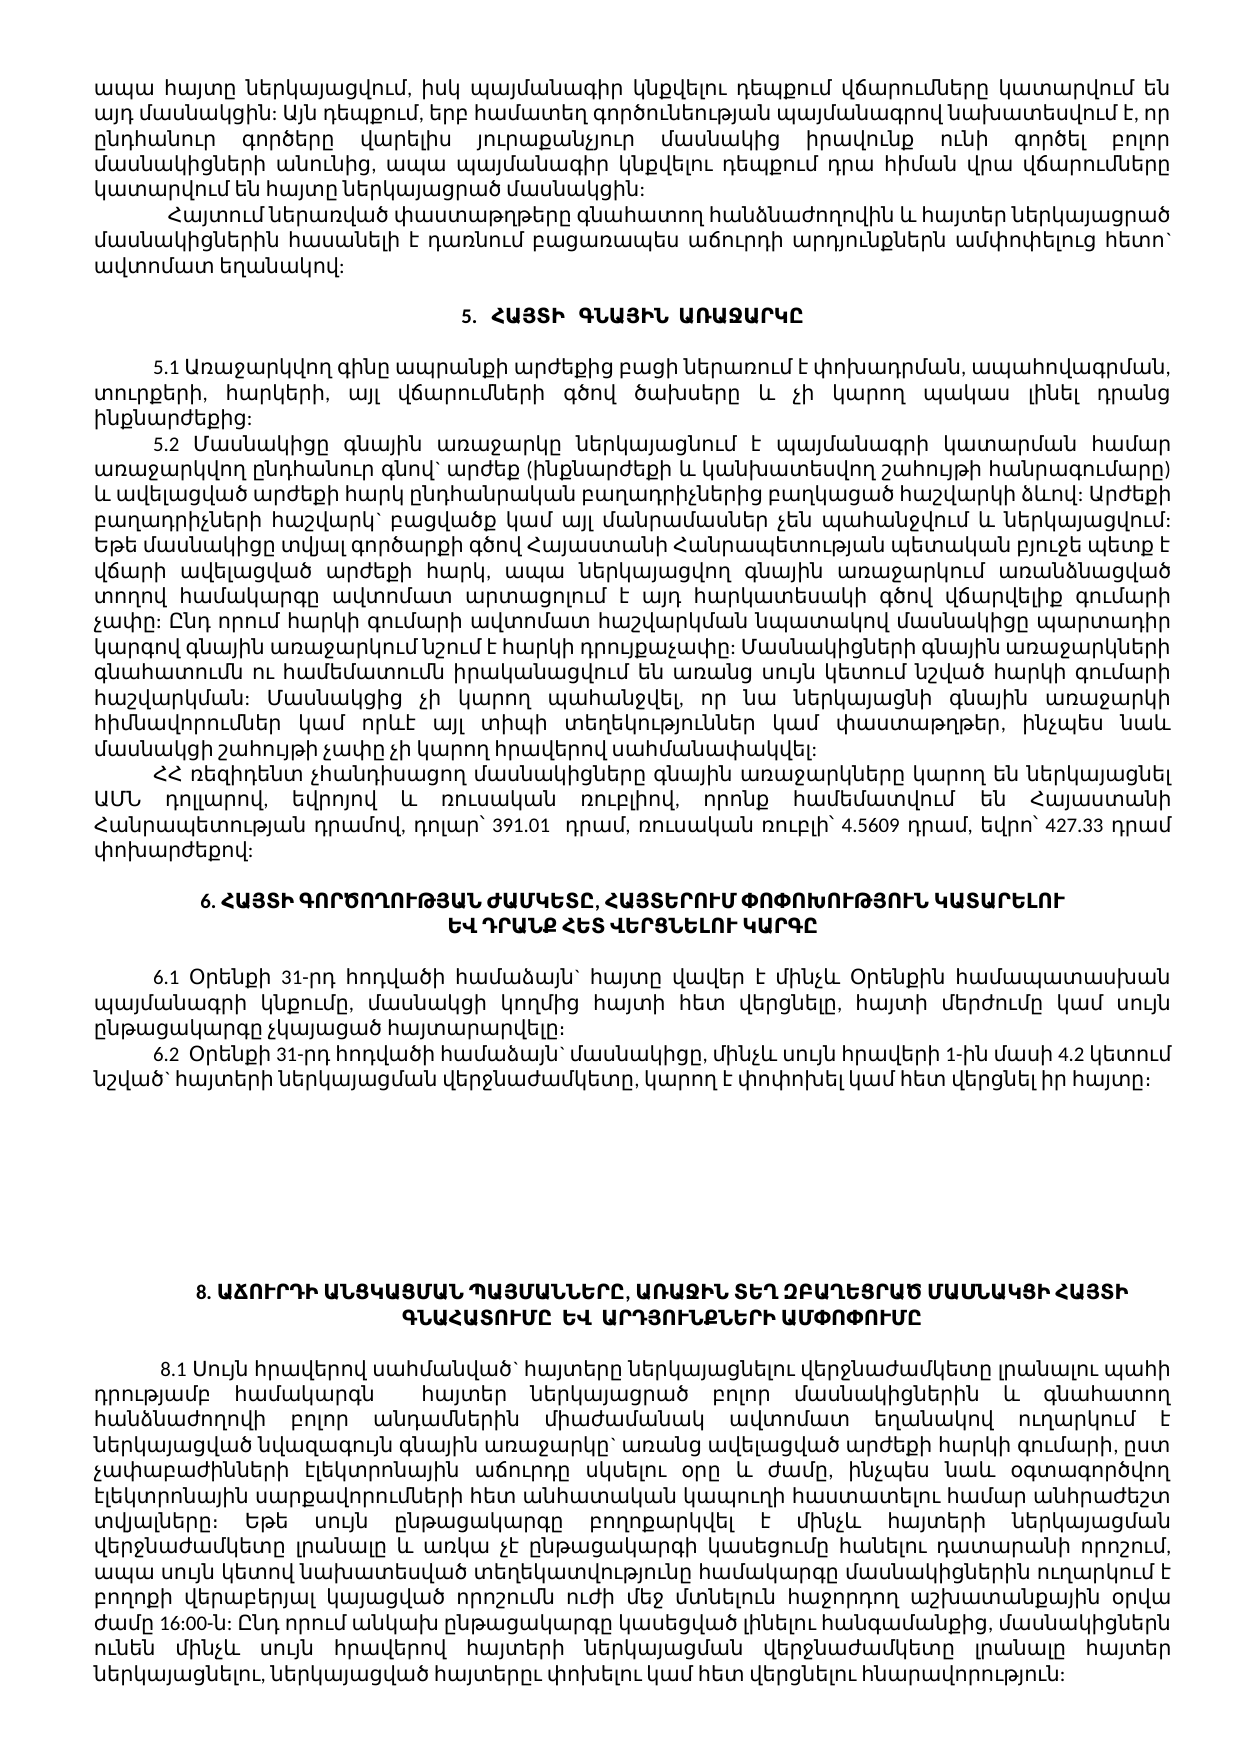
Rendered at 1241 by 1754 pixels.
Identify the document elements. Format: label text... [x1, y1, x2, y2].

text 8. ԱՃՈՒՐԴԻ ԱՆՑԿԱՑՄԱՆ ՊԱՅՄԱՆՆԵՐԸ, ԱՌԱՋԻՆ ՏԵՂ ԶԲԱՂԵՑՐԱԾ ՄԱՍՆԱԿՑԻ ՀԱՅՏԻ [94, 1279, 1171, 1305]
text Հայտում ներառված փաստաթղթերը գնահատող հանձնաժողովին և հայտեր ներկայացրած մասնակիցներին հասանելի է դառնում բացառապես աճուրդի արդյունքներն ամփոփելուց հետո` ավտոմատ եղանակով: [94, 202, 1171, 278]
text ԵՎ ԴՐԱՆՔ ՀԵՏ ՎԵՐՑՆԵԼՈՒ ԿԱՐԳԸ [94, 914, 1171, 939]
text 5. ՀԱՅՏԻ ԳՆԱՅԻՆ ԱՌԱՋԱՐԿԸ [94, 304, 1171, 329]
text 5.2 Մասնակիցը գնային առաջարկը ներկայացնում է պայմանագրի կատարման համար առաջարկվող ընդհանուր գնով` արժեք (ինքնարժեքի և կանխատեսվող շահույթի հանրագումարը) և ավելացված արժեքի հարկ ընդհանրական բաղադրիչներից բաղկացած հաշվարկի ձևով: Արժեքի բաղադրիչների հաշվարկ` բացվածք կամ այլ մանրամասներ չեն պահանջվում և ներկայացվում: Եթե մասնակիցը տվյալ գործարքի գծով Հայաստանի Հանրապետության պետական բյուջե պետք է վճարի ավելացված արժեքի հարկ, ապա ներկայացվող գնային առաջարկում առանձնացված տողով համակարգը ավտոմատ արտացոլում է այդ հարկատեսակի գծով վճարվելիք գումարի չափը: Ընդ որում հարկի գումարի ավտոմատ հաշվարկման նպատակով մասնակիցը պարտադիր կարգով գնային առաջարկում նշում է հարկի դրույքաչափը: Մասնակիցների գնային առաջարկների գնահատումն ու համեմատումն իրականացվում են առանց սույն կետում նշված հարկի գումարի հաշվարկման: Մասնակցից չի կարող պահանջվել, որ նա ներկայացնի գնային առաջարկի հիմնավորումներ կամ որևէ այլ տիպի տեղեկություններ կամ փաստաթղթեր, ինչպես նաև մասնակցի շահույթի չափը չի կարող հրավերով սահմանափակվել: [94, 431, 1171, 761]
text ՀՀ ռեզիդենտ չհանդիսացող մասնակիցները գնային առաջարկները կարող են ներկայացնել ԱՄՆ դոլլարով, եվրոյով և ռուսական ռուբլիով, որոնք համեմատվում են Հայաստանի Հանրապետության դրամով, դոլար՝ 391.01 դրամ, ռուսական ռուբլի՝ 4.5609 դրամ, եվրո՝ 427.33 դրամ փոխարժեքով: [94, 761, 1171, 863]
text 8.1 Սույն հրավերով սահմանված` հայտերը ներկայացնելու վերջնաժամկետը լրանալու պահի դրությամբ համակարգն հայտեր ներկայացրած բոլոր մասնակիցներին և գնահատող հանձնաժողովի բոլոր անդամներին միաժամանակ ավտոմատ եղանակով ուղարկում է ներկայացված նվազագույն գնային առաջարկը` առանց ավելացված արժեքի հարկի գումարի, ըստ չափաբաժինների էլեկտրոնային աճուրդը սկսելու օրը և ժամը, ինչպես նաև օգտագործվող էլեկտրոնային սարքավորումների հետ անհատական կապուղի հաստատելու համար անհրաժեշտ տվյալները։ Եթե սույն ընթացակարգը բողոքարկվել է մինչև հայտերի ներկայացման վերջնաժամկետը լրանալը և առկա չէ ընթացակարգի կասեցումը հանելու դատարանի որոշում, ապա սույն կետով նախատեսված տեղեկատվությունը համակարգը մասնակիցներին ուղարկում է բողոքի վերաբերյալ կայացված որոշումն ուժի մեջ մտնելուն հաջորդող աշխատանքային օրվա ժամը 16:00-ն: Ընդ որում անկախ ընթացակարգը կասեցված լինելու հանգամանքից, մասնակիցներն ունեն մինչև սույն հրավերով հայտերի ներկայացման վերջնաժամկետը լրանալը հայտեր ներկայացնելու, ներկայացված հայտերըւ փոխելու կամ հետ վերցնելու հնարավորություն: [94, 1356, 1171, 1686]
text 6. ՀԱՅՏԻ ԳՈՐԾՈՂՈՒԹՅԱՆ ԺԱՄԿԵՏԸ, ՀԱՅՏԵՐՈՒՄ ՓՈՓՈԽՈՒԹՅՈՒՆ ԿԱՏԱՐԵԼՈՒ [94, 888, 1171, 914]
text 6.1 Օրենքի 31-րդ հոդվածի համաձայն` հայտը վավեր է մինչև Օրենքին համապատասխան պայմանագրի կնքումը, մասնակցի կողմից հայտի հետ վերցնելը, հայտի մերժումը կամ սույն ընթացակարգը չկայացած հայտարարվելը։ [94, 964, 1171, 1041]
text 6.2 Օրենքի 31-րդ հոդվածի համաձայն` մասնակիցը, մինչև սույն հրավերի 1-ին մասի 4.2 կետում նշված` հայտերի ներկայացման վերջնաժամկետը, կարող է փոփոխել կամ հետ վերցնել իր հայտը։ [94, 1041, 1171, 1092]
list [94, 75, 1171, 202]
text ԳՆԱՀԱՏՈՒՄԸ ԵՎ ԱՐԴՅՈՒՆՔՆԵՐԻ ԱՄՓՈՓՈՒՄԸ [94, 1305, 1171, 1330]
text 5.1 Առաջարկվող գինը ապրանքի արժեքից բացի ներառում է փոխադրման, ապահովագրման, տուրքերի, հարկերի, այլ վճարումների գծով ծախսերը և չի կարող պակաս լինել դրանց ինքնարժեքից: [94, 354, 1171, 431]
